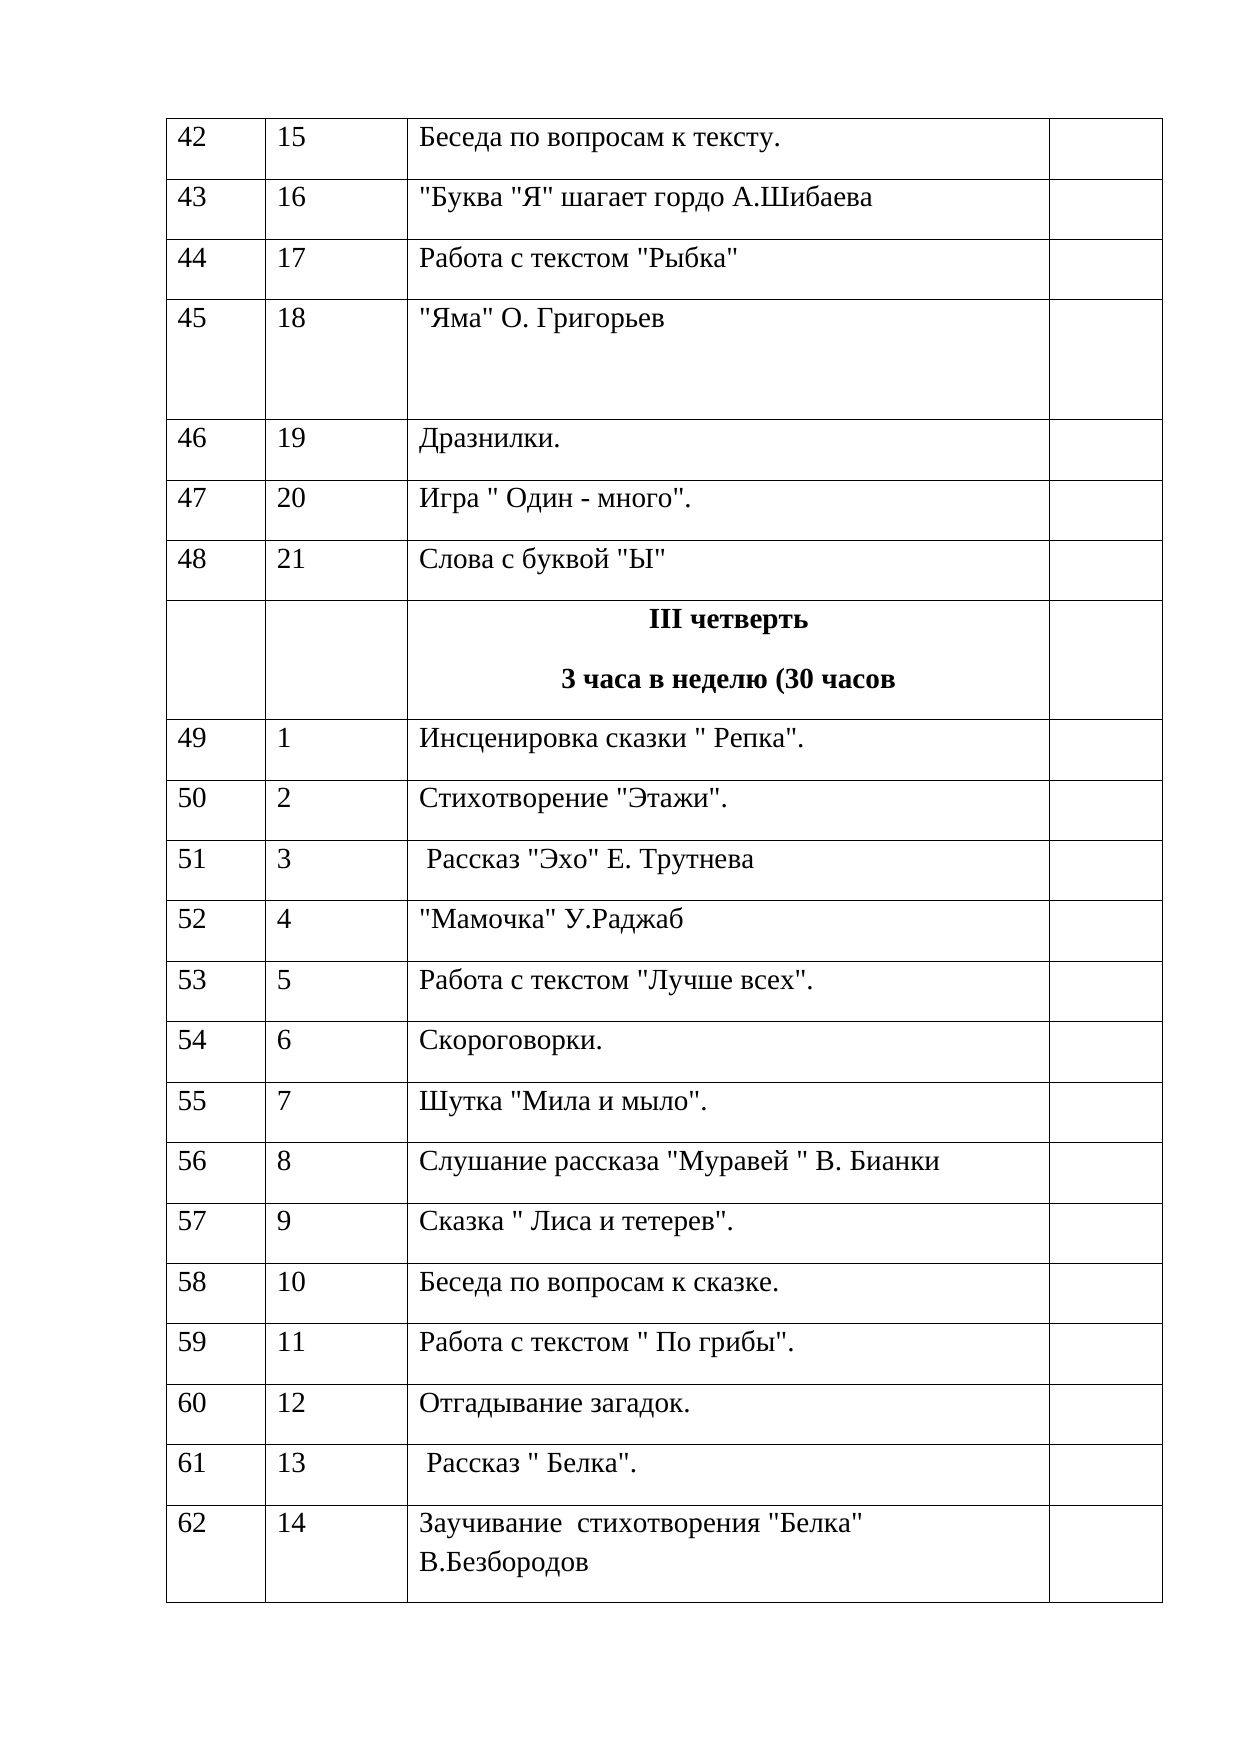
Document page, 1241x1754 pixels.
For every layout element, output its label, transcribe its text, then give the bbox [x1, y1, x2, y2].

table_cell 55 [167, 1083, 265, 1142]
table_cell 20 [266, 481, 407, 540]
table_cell Слушание рассказа "Муравей " В. Бианки [408, 1143, 1049, 1202]
table_cell 59 [167, 1324, 265, 1384]
table_cell 4 [266, 901, 407, 961]
table_cell 49 [167, 720, 265, 779]
table_cell Рассказ "Эхо" Е. Трутнева [408, 841, 1049, 900]
table_cell 43 [167, 180, 265, 239]
table_cell 48 [167, 541, 265, 600]
table_cell 60 [167, 1385, 265, 1444]
table_cell [1050, 240, 1162, 299]
table_cell Сказка " Лиса и тетерев". [408, 1204, 1049, 1263]
table_cell Шутка "Мила и мыло". [408, 1083, 1049, 1142]
table_cell [167, 601, 265, 719]
table_cell III четверть 3 часа в неделю (30 часов [408, 601, 1049, 719]
table_cell 11 [266, 1324, 407, 1384]
table_cell [1050, 781, 1162, 840]
table_cell [1050, 1506, 1162, 1602]
table_cell [1050, 420, 1162, 479]
table_cell 3 [266, 841, 407, 900]
table_cell [1050, 1143, 1162, 1202]
table_cell 13 [266, 1445, 407, 1504]
table_cell 7 [266, 1083, 407, 1142]
table_cell "Буква "Я" шагает гордо А.Шибаева [408, 180, 1049, 239]
table_cell [1050, 601, 1162, 719]
table_cell [1050, 119, 1162, 178]
table_cell [266, 601, 407, 719]
table_cell Отгадывание загадок. [408, 1385, 1049, 1444]
table_cell 45 [167, 300, 265, 419]
table_cell 19 [266, 420, 407, 479]
table_cell 53 [167, 962, 265, 1021]
table_cell [1050, 1204, 1162, 1263]
table_cell [1050, 841, 1162, 900]
table_cell Работа с текстом " По грибы". [408, 1324, 1049, 1384]
table_cell Дразнилки. [408, 420, 1049, 479]
table_cell [1050, 1022, 1162, 1082]
table_cell Игра " Один - много". [408, 481, 1049, 540]
table_cell 62 [167, 1506, 265, 1602]
table_cell "Мамочка" У.Раджаб [408, 901, 1049, 961]
table_cell Беседа по вопросам к тексту. [408, 119, 1049, 178]
table_cell [1050, 962, 1162, 1021]
table_cell 1 [266, 720, 407, 779]
table_cell Слова с буквой "Ы" [408, 541, 1049, 600]
table_cell [1050, 300, 1162, 419]
table_cell 51 [167, 841, 265, 900]
table_cell 52 [167, 901, 265, 961]
table_cell 50 [167, 781, 265, 840]
table_cell Беседа по вопросам к сказке. [408, 1264, 1049, 1323]
table_cell Стихотворение "Этажи". [408, 781, 1049, 840]
table_cell [1050, 180, 1162, 239]
table_cell 6 [266, 1022, 407, 1082]
table_cell 47 [167, 481, 265, 540]
table_cell 57 [167, 1204, 265, 1263]
table_cell Работа с текстом "Лучше всех". [408, 962, 1049, 1021]
table_cell [1050, 541, 1162, 600]
table_cell 14 [266, 1506, 407, 1602]
table_cell "Яма" О. Григорьев [408, 300, 1049, 419]
table_cell [1050, 1324, 1162, 1384]
table_cell 42 [167, 119, 265, 178]
table_cell Заучивание стихотворения "Белка" В.Безбородов [408, 1506, 1049, 1602]
table_cell 8 [266, 1143, 407, 1202]
table_cell 54 [167, 1022, 265, 1082]
table_cell [1050, 901, 1162, 961]
table_cell 61 [167, 1445, 265, 1504]
table_cell 5 [266, 962, 407, 1021]
table_cell 21 [266, 541, 407, 600]
table_cell 58 [167, 1264, 265, 1323]
table_cell 12 [266, 1385, 407, 1444]
table_cell 46 [167, 420, 265, 479]
table_cell [1050, 1385, 1162, 1444]
table_cell [1050, 481, 1162, 540]
table_cell Рассказ " Белка". [408, 1445, 1049, 1504]
table_cell Скороговорки. [408, 1022, 1049, 1082]
table_cell 16 [266, 180, 407, 239]
table_cell 15 [266, 119, 407, 178]
table_cell Работа с текстом "Рыбка" [408, 240, 1049, 299]
table_cell 10 [266, 1264, 407, 1323]
table_cell Инсценировка сказки " Репка". [408, 720, 1049, 779]
table_cell 18 [266, 300, 407, 419]
table_cell [1050, 1445, 1162, 1504]
table_cell 44 [167, 240, 265, 299]
table_cell 56 [167, 1143, 265, 1202]
table_cell [1050, 1083, 1162, 1142]
table_cell 2 [266, 781, 407, 840]
table_cell [1050, 720, 1162, 779]
table_cell 9 [266, 1204, 407, 1263]
table_cell 17 [266, 240, 407, 299]
table_cell [1050, 1264, 1162, 1323]
